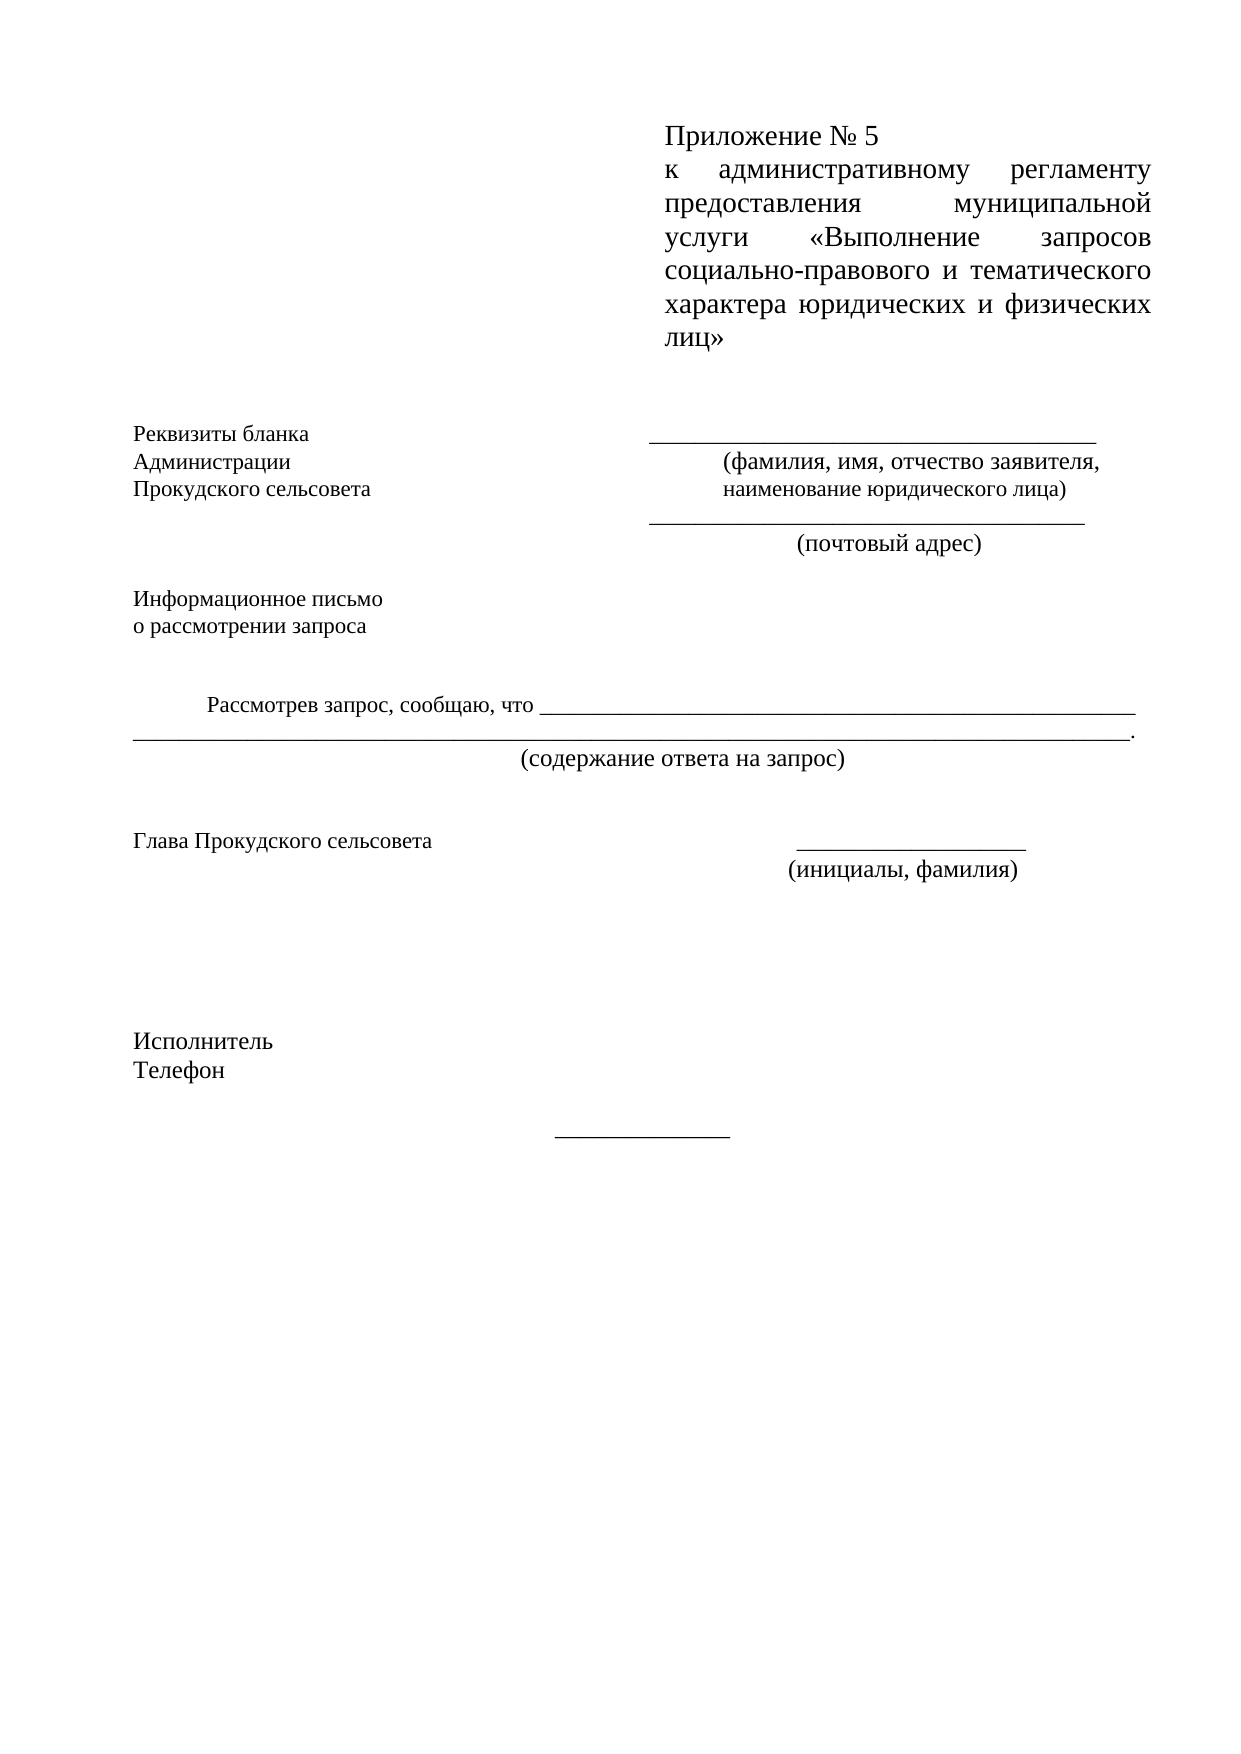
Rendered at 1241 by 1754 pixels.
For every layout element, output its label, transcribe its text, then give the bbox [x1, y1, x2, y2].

text _______________________________________________________________________________________. [133, 717, 1152, 743]
text (инициалы, фамилия) [133, 854, 1152, 882]
text к административному регламенту предоставления муниципальной услуги «Выполнение запросов социально-правового и тематического характера юридических и физических лиц» [664, 152, 1152, 353]
text Реквизиты бланка _______________________________________ [133, 420, 1152, 446]
text Приложение № 5 [664, 118, 1152, 152]
text Телефон [133, 1055, 1152, 1084]
text ______________ [133, 1112, 1152, 1141]
text Прокудского сельсовета наименование юридического лица) [133, 475, 1152, 501]
text ______________________________________ [575, 501, 1152, 528]
text Администрации (фамилия, имя, отчество заявителя, [133, 446, 1152, 475]
text Рассмотрев запрос, сообщаю, что ____________________________________________________ [133, 691, 1152, 717]
text о рассмотрении запроса [133, 612, 1152, 638]
text Исполнитель [133, 1026, 1152, 1055]
text Глава Прокудского сельсовета ____________________ [133, 827, 1152, 854]
text (содержание ответа на запрос) [133, 743, 1152, 772]
text (почтовый адрес) [133, 528, 1152, 557]
text Информационное письмо [133, 585, 1152, 612]
